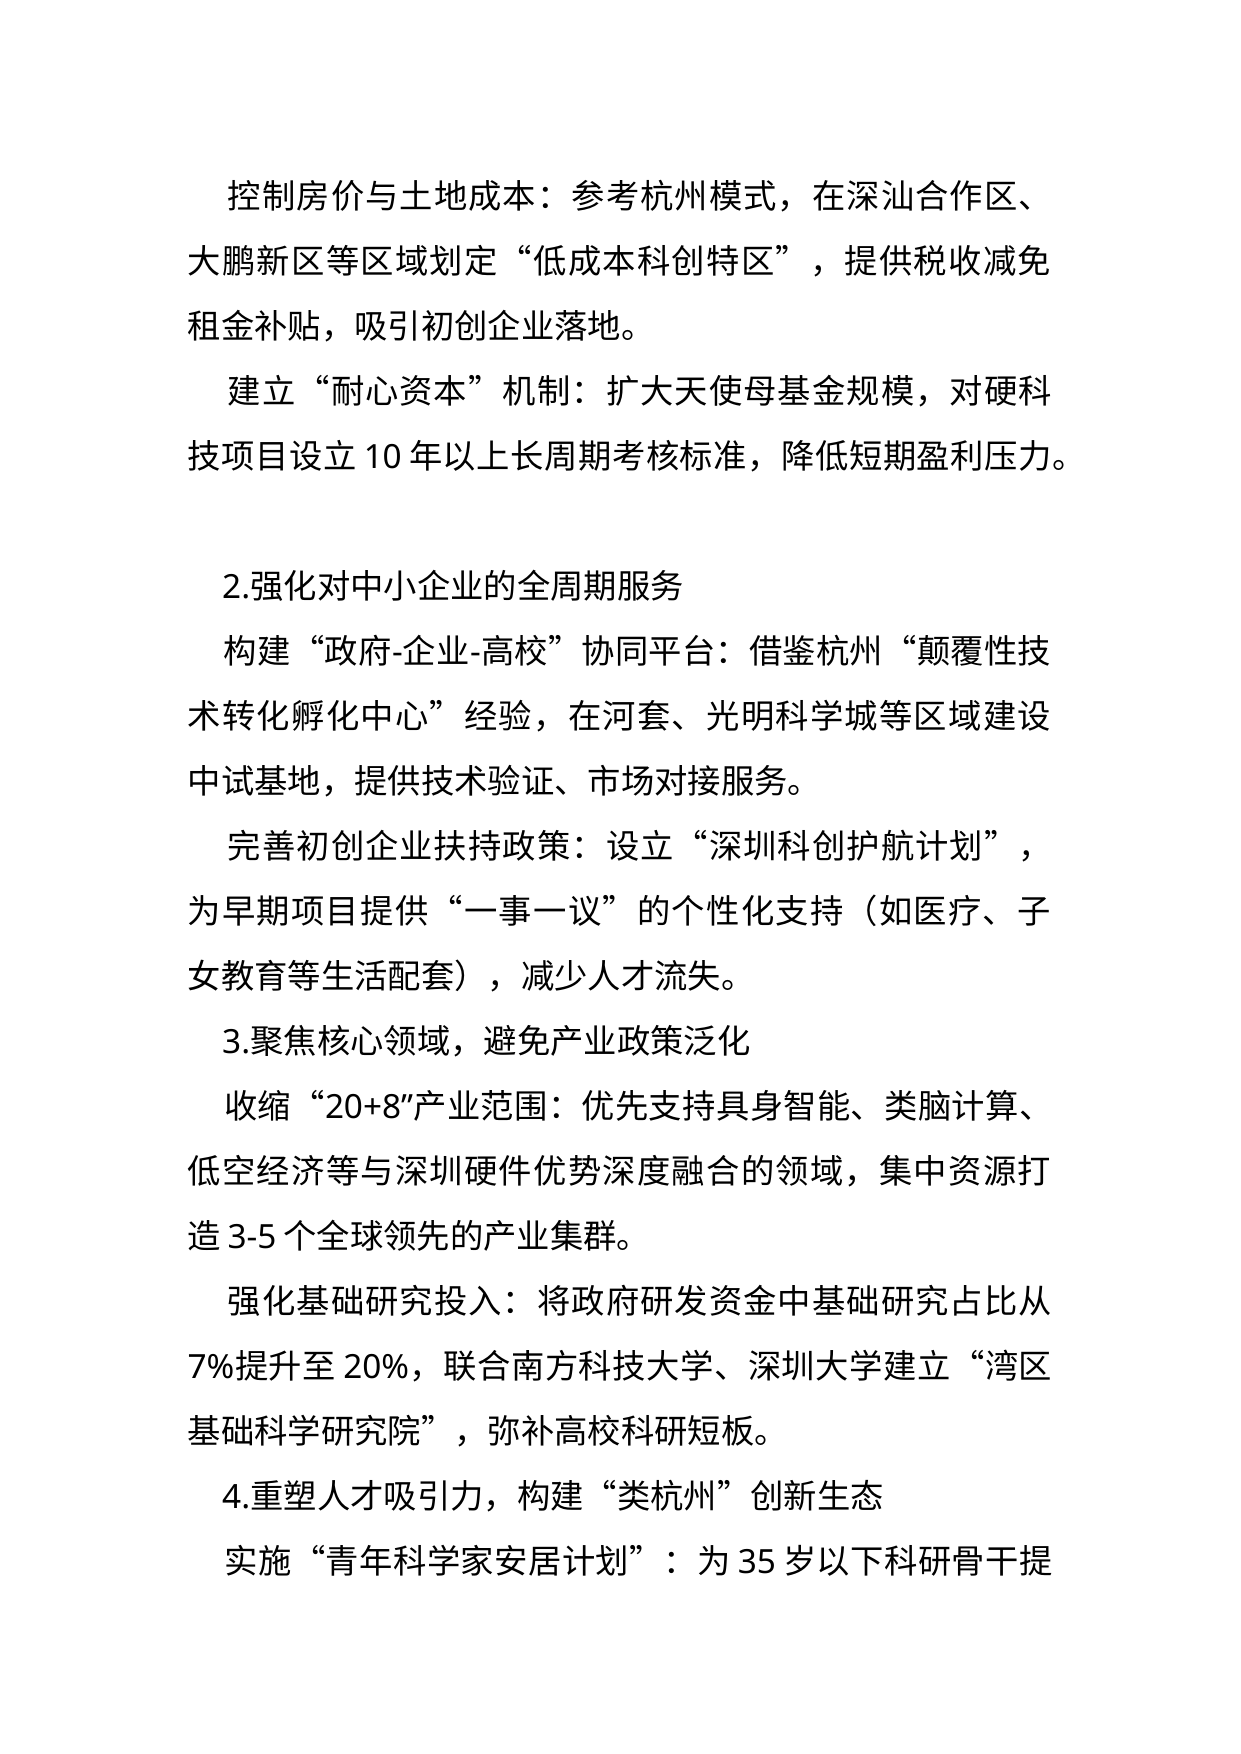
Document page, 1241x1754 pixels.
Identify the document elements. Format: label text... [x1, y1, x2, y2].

text 2.强化对中小企业的全周期服务 [187, 552, 1053, 617]
text 建立“耐心资本”机制：扩大天使母基金规模，对硬科技项目设立10年以上长周期考核标准，降低短期盈利压力。 [187, 357, 1053, 552]
text 强化基础研究投入：将政府研发资金中基础研究占比从7%提升至20%，联合南方科技大学、深圳大学建立“湾区基础科学研究院”，弥补高校科研短板。 [187, 1267, 1053, 1462]
text 控制房价与土地成本：参考杭州模式，在深汕合作区、大鹏新区等区域划定“低成本科创特区”，提供税收减免、租金补贴，吸引初创企业落地。 [187, 162, 1053, 357]
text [187, 1527, 1053, 1592]
text 收缩“20+8”产业范围：优先支持具身智能、类脑计算、低空经济等与深圳硬件优势深度融合的领域，集中资源打造3-5个全球领先的产业集群。 [187, 1072, 1053, 1267]
text 3.聚焦核心领域，避免产业政策泛化 [187, 1007, 1053, 1072]
text 4.重塑人才吸引力，构建“类杭州”创新生态 [187, 1462, 1053, 1527]
text 构建“政府-企业-高校”协同平台：借鉴杭州“颠覆性技术转化孵化中心”经验，在河套、光明科学城等区域建设中试基地，提供技术验证、市场对接服务。 [187, 617, 1053, 812]
text 完善初创企业扶持政策：设立“深圳科创护航计划”，为早期项目提供“一事一议”的个性化支持（如医疗、子女教育等生活配套），减少人才流失。 [187, 812, 1053, 1007]
